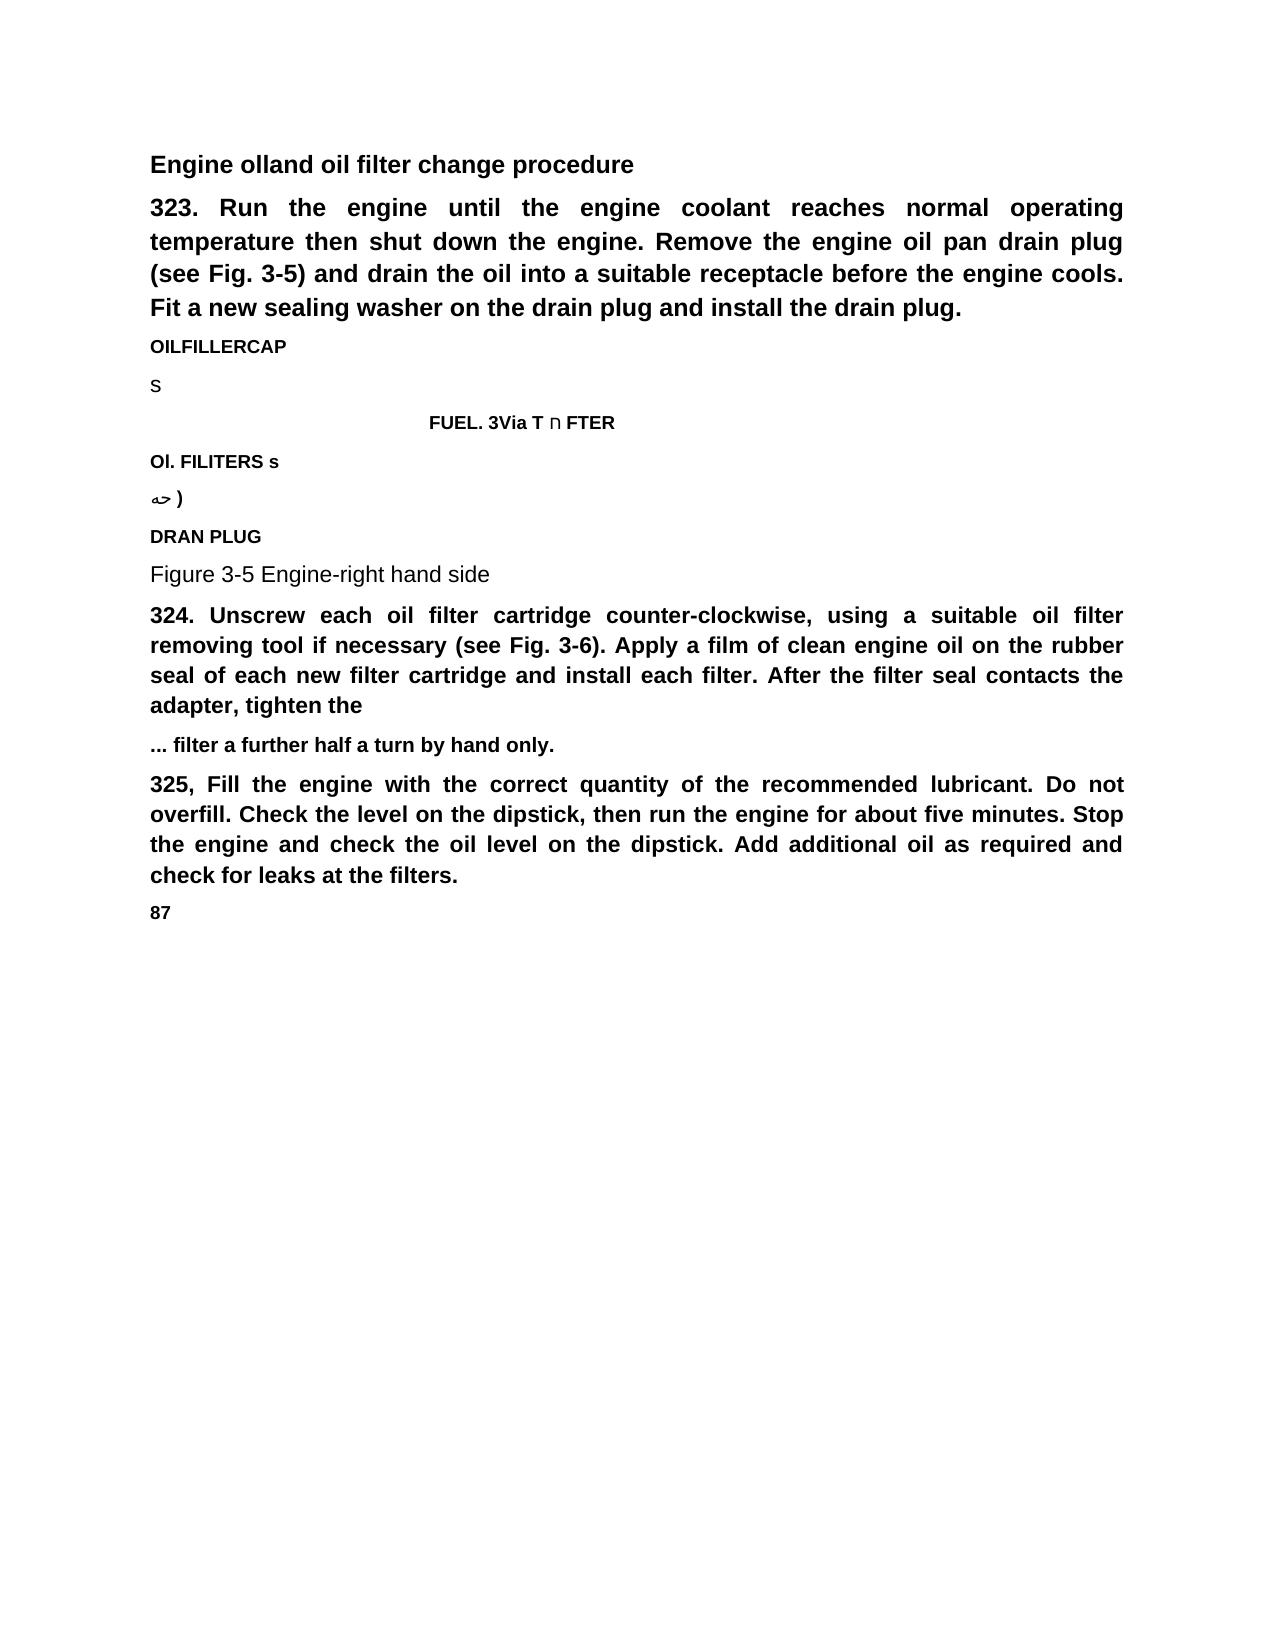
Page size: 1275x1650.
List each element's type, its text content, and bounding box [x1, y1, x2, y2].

text OILFILLERCAP [150, 336, 1125, 357]
text 323. Run the engine until the engine coolant reaches normal operating temperature then shut down the engine. Remove the engine oil pan drain plug (see Fig. 3-5) and drain the oil into a suitable receptacle before the engine cools. Fit a new sealing washer on the drain plug and install the drain plug. [150, 193, 1125, 321]
text s [150, 371, 1125, 397]
text Ol. FILITERS s [150, 451, 1125, 473]
text ... filter a further half a turn by hand only. [150, 733, 1125, 757]
text 324. Unscrew each oil filter cartridge counter-clockwise, using a suitable oil filter removing tool if necessary (see Fig. 3-6). Apply a film of clean engine oil on the rubber seal of each new filter cartridge and install each filter. After the filter seal contacts the adapter, tighten the [150, 602, 1125, 719]
text 87 [150, 902, 1125, 924]
text Engine olland oil filter change procedure [150, 150, 1125, 179]
text DRAN PLUG [150, 526, 1125, 547]
text حه ) [150, 486, 1125, 512]
text FUEL. 3Via T ח FTER [150, 412, 1125, 437]
text Figure 3-5 Engine-right hand side [150, 561, 1125, 587]
text 325, Fill the engine with the correct quantity of the recommended lubricant. Do not overfill. Check the level on the dipstick, then run the engine for about five minutes. Stop the engine and check the oil level on the dipstick. Add additional oil as required and check for leaks at the filters. [150, 771, 1125, 888]
